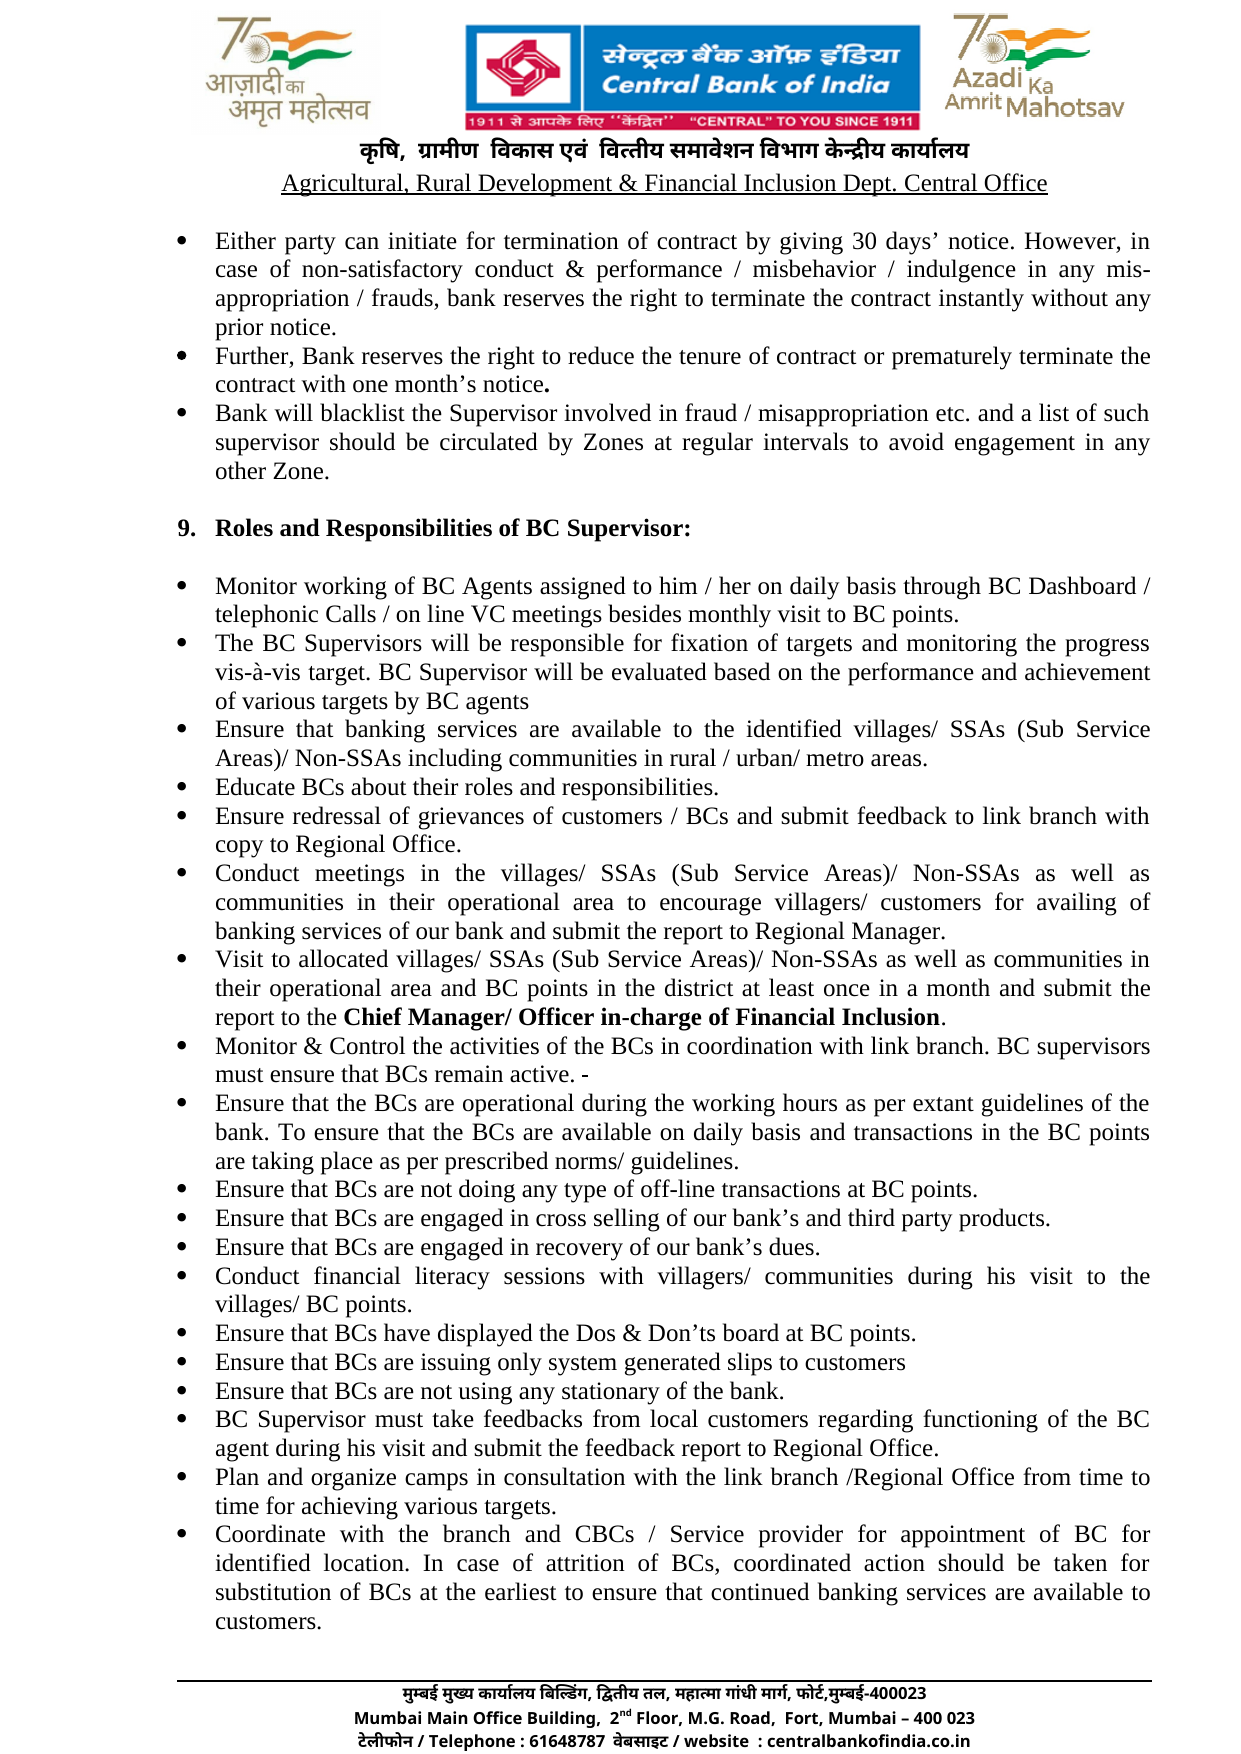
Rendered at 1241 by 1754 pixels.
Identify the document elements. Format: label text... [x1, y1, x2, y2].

list Coordinate with the branch and CBCs / Service provider for appointment of BC for identified location. In case of attrition of BCs, coordinated action should be taken for substitution of BCs at the earliest to ensure that continued banking services are available to customers. [177, 1519, 1152, 1634]
list BC Supervisor must take feedbacks from local customers regarding functioning of the BC agent during his visit and submit the feedback report to Regional Office. [177, 1404, 1152, 1462]
list The BC Supervisors will be responsible for fixation of targets and monitoring the progress vis-à-vis target. BC Supervisor will be evaluated based on the performance and achievement of various targets by BC agents [177, 628, 1152, 714]
list Either party can initiate for termination of contract by giving 30 days’ notice. However, in case of non-satisfactory conduct & performance / misbehavior / indulgence in any mis-appropriation / frauds, bank reserves the right to terminate the contract instantly without any prior notice. [177, 226, 1152, 341]
list Ensure that the BCs are operational during the working hours as per extant guidelines of the bank. To ensure that the BCs are available on daily basis and transactions in the BC points are taking place as per prescribed norms/ guidelines. [177, 1088, 1152, 1174]
list Ensure that banking services are available to the identified villages/ SSAs (Sub Service Areas)/ Non-SSAs including communities in rural / urban/ metro areas. [177, 714, 1152, 772]
list Monitor & Control the activities of the BCs in coordination with link branch. BC supervisors must ensure that BCs remain active. [177, 1031, 1152, 1088]
list Conduct meetings in the villages/ SSAs (Sub Service Areas)/ Non-SSAs as well as communities in their operational area to encourage villagers/ customers for availing of banking services of our bank and submit the report to Regional Manager. [177, 858, 1152, 944]
list Plan and organize camps in consultation with the link branch /Regional Office from time to time for achieving various targets. [177, 1462, 1152, 1519]
list Bank will blacklist the Supervisor involved in fraud / misappropriation etc. and a list of such supervisor should be circulated by Zones at regular intervals to avoid engagement in any other Zone. [177, 398, 1152, 484]
list Roles and Responsibilities of BC Supervisor: [177, 513, 1152, 542]
list Ensure that BCs are engaged in recovery of our bank’s dues. [177, 1232, 1152, 1261]
list Ensure that BCs are not doing any type of off-line transactions at BC points. [177, 1174, 1152, 1203]
list Ensure that BCs have displayed the Dos & Don’ts board at BC points. [177, 1318, 1152, 1347]
picture [190, 10, 382, 135]
picture [458, 0, 1139, 135]
list Ensure that BCs are engaged in cross selling of our bank’s and third party products. [177, 1203, 1152, 1232]
list Ensure redressal of grievances of customers / BCs and submit feedback to link branch with copy to Regional Office. [177, 801, 1152, 858]
list Further, Bank reserves the right to reduce the tenure of contract or prematurely terminate the contract with one month’s notice. [177, 341, 1152, 398]
list Visit to allocated villages/ SSAs (Sub Service Areas)/ Non-SSAs as well as communities in their operational area and BC points in the district at least once in a month and submit the report to the Chief Manager/ Officer in-charge of Financial Inclusion. [177, 944, 1152, 1031]
list Conduct financial literacy sessions with villagers/ communities during his visit to the villages/ BC points. [177, 1261, 1152, 1318]
list Monitor working of BC Agents assigned to him / her on daily basis through BC Dashboard / telephonic Calls / on line VC meetings besides monthly visit to BC points. [177, 571, 1152, 628]
list Educate BCs about their roles and responsibilities. [177, 772, 1152, 801]
list Ensure that BCs are issuing only system generated slips to customers [177, 1347, 1152, 1376]
list Ensure that BCs are not using any stationary of the bank. [177, 1376, 1152, 1404]
